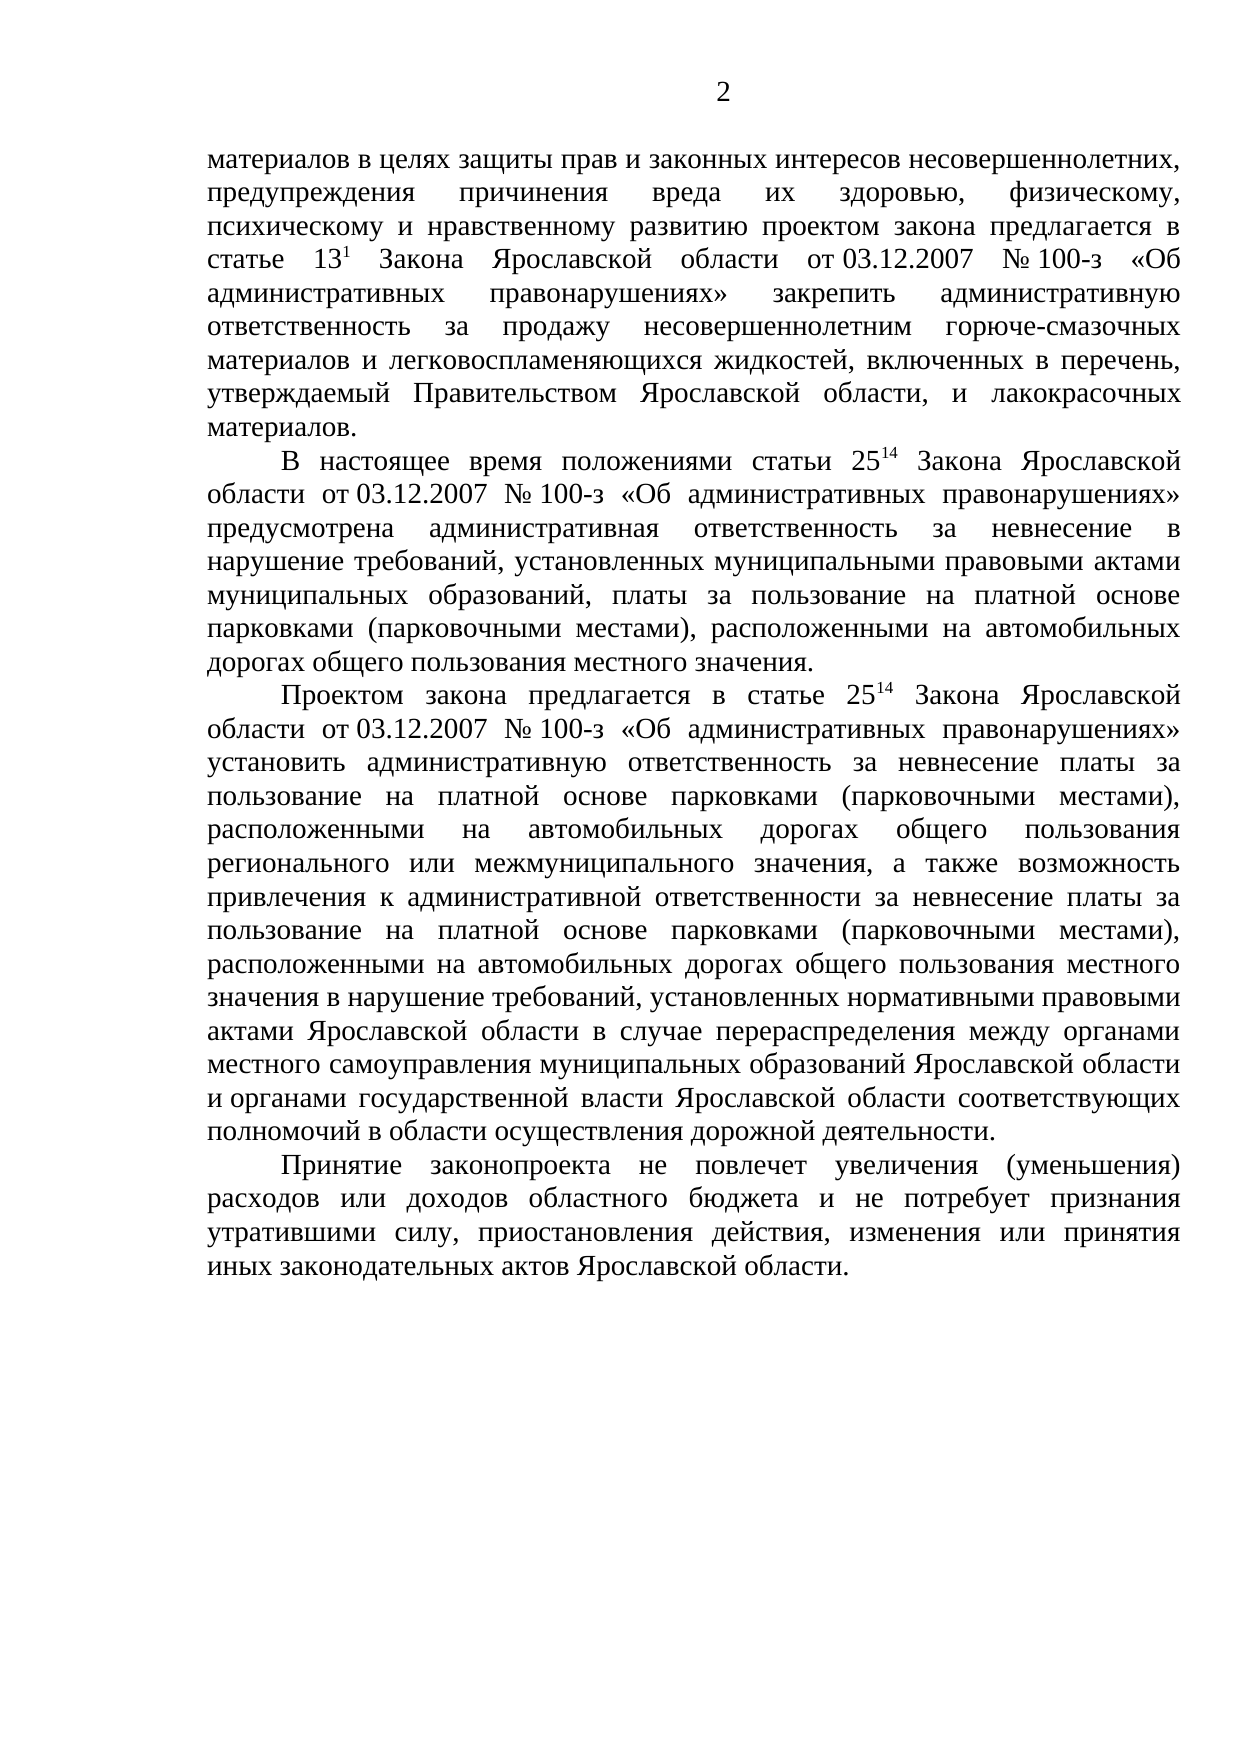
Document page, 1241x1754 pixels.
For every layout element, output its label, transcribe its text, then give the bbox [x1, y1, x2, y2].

text Проектом закона предлагается в статье 2514 Закона Ярославской области от 03.12.2007 № 100-з «Об административных правонарушениях» установить административную ответственность за невнесение платы за пользование на платной основе парковками (парковочными местами), расположенными на автомобильных дорогах общего пользования регионального или межмуниципального значения, а также возможность привлечения к административной ответственности за невнесение платы за пользование на платной основе парковками (парковочными местами), расположенными на автомобильных дорогах общего пользования местного значения в нарушение требований, установленных нормативными правовыми актами Ярославской области в случае перераспределения между органами местного самоуправления муниципальных образований Ярославской области и органами государственной власти Ярославской области соответствующих полномочий в области осуществления дорожной деятельности. [207, 677, 1181, 1147]
text В настоящее время положениями статьи 2514 Закона Ярославской области от 03.12.2007 № 100-з «Об административных правонарушениях» предусмотрена административная ответственность за невнесение в нарушение требований, установленных муниципальными правовыми актами муниципальных образований, платы за пользование на платной основе парковками (парковочными местами), расположенными на автомобильных дорогах общего пользования местного значения. [207, 443, 1181, 677]
text Принятие законопроекта не повлечет увеличения (уменьшения) расходов или доходов областного бюджета и не потребует признания утратившими силу, приостановления действия, изменения или принятия иных законодательных актов Ярославской области. [207, 1147, 1181, 1281]
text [207, 141, 1181, 443]
